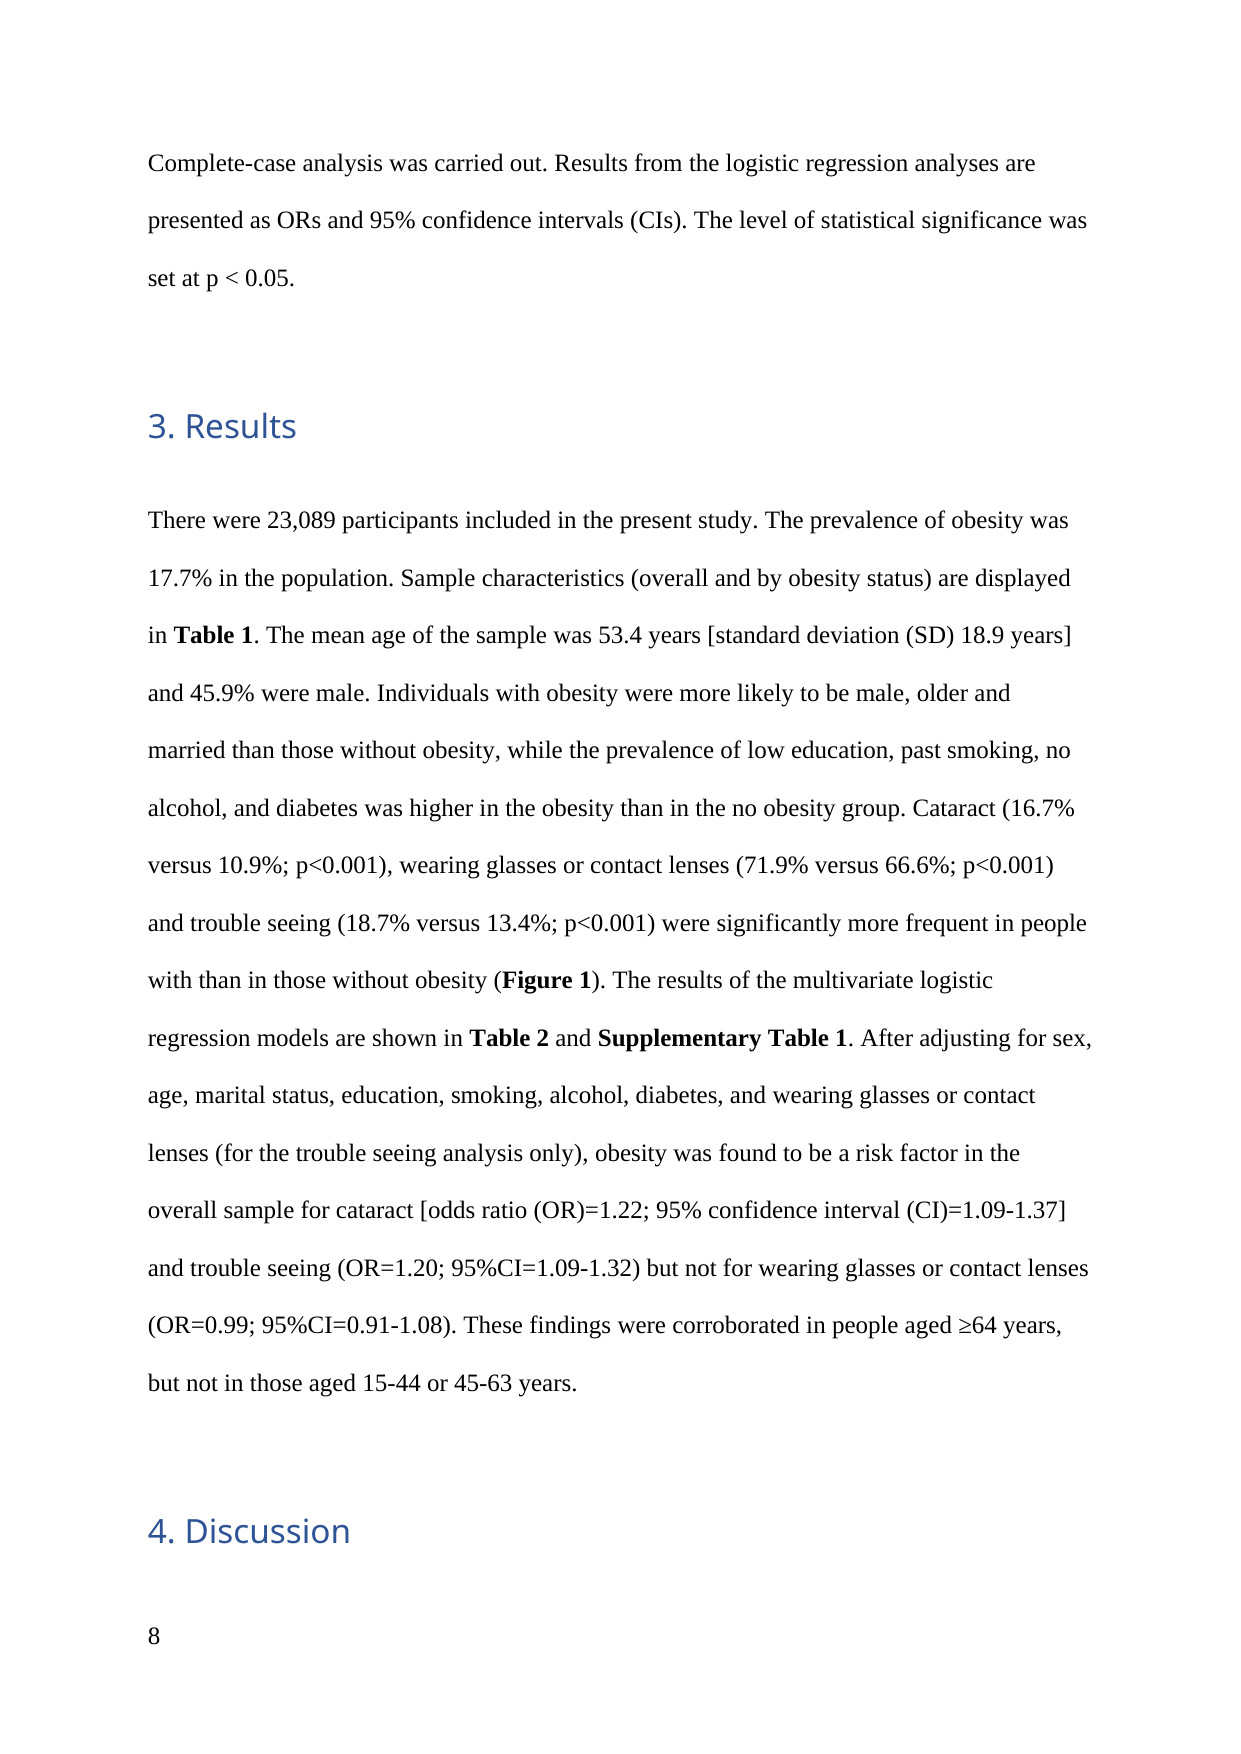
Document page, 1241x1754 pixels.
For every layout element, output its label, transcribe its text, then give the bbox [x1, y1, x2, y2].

subtitle 4. Discussion [148, 1508, 1093, 1553]
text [148, 148, 1093, 291]
text There were 23,089 participants included in the present study. The prevalence of obesity was 17.7% in the population. Sample characteristics (overall and by obesity status) are displayed in Table 1. The mean age of the sample was 53.4 years [standard deviation (SD) 18.9 years] and 45.9% were male. Individuals with obesity were more likely to be male, older and married than those without obesity, while the prevalence of low education, past smoking, no alcohol, and diabetes was higher in the obesity than in the no obesity group. Cataract (16.7% versus 10.9%; p<0.001), wearing glasses or contact lenses (71.9% versus 66.6%; p<0.001) and trouble seeing (18.7% versus 13.4%; p<0.001) were significantly more frequent in people with than in those without obesity (Figure 1). The results of the multivariate logistic regression models are shown in Table 2 and Supplementary Table 1. After adjusting for sex, age, marital status, education, smoking, alcohol, diabetes, and wearing glasses or contact lenses (for the trouble seeing analysis only), obesity was found to be a risk factor in the overall sample for cataract [odds ratio (OR)=1.22; 95% confidence interval (CI)=1.09-1.37] and trouble seeing (OR=1.20; 95%CI=1.09-1.32) but not for wearing glasses or contact lenses (OR=0.99; 95%CI=0.91-1.08). These findings were corroborated in people aged ≥64 years, but not in those aged 15-44 or 45-63 years. [148, 506, 1093, 1397]
subtitle 3. Results [148, 403, 1093, 448]
